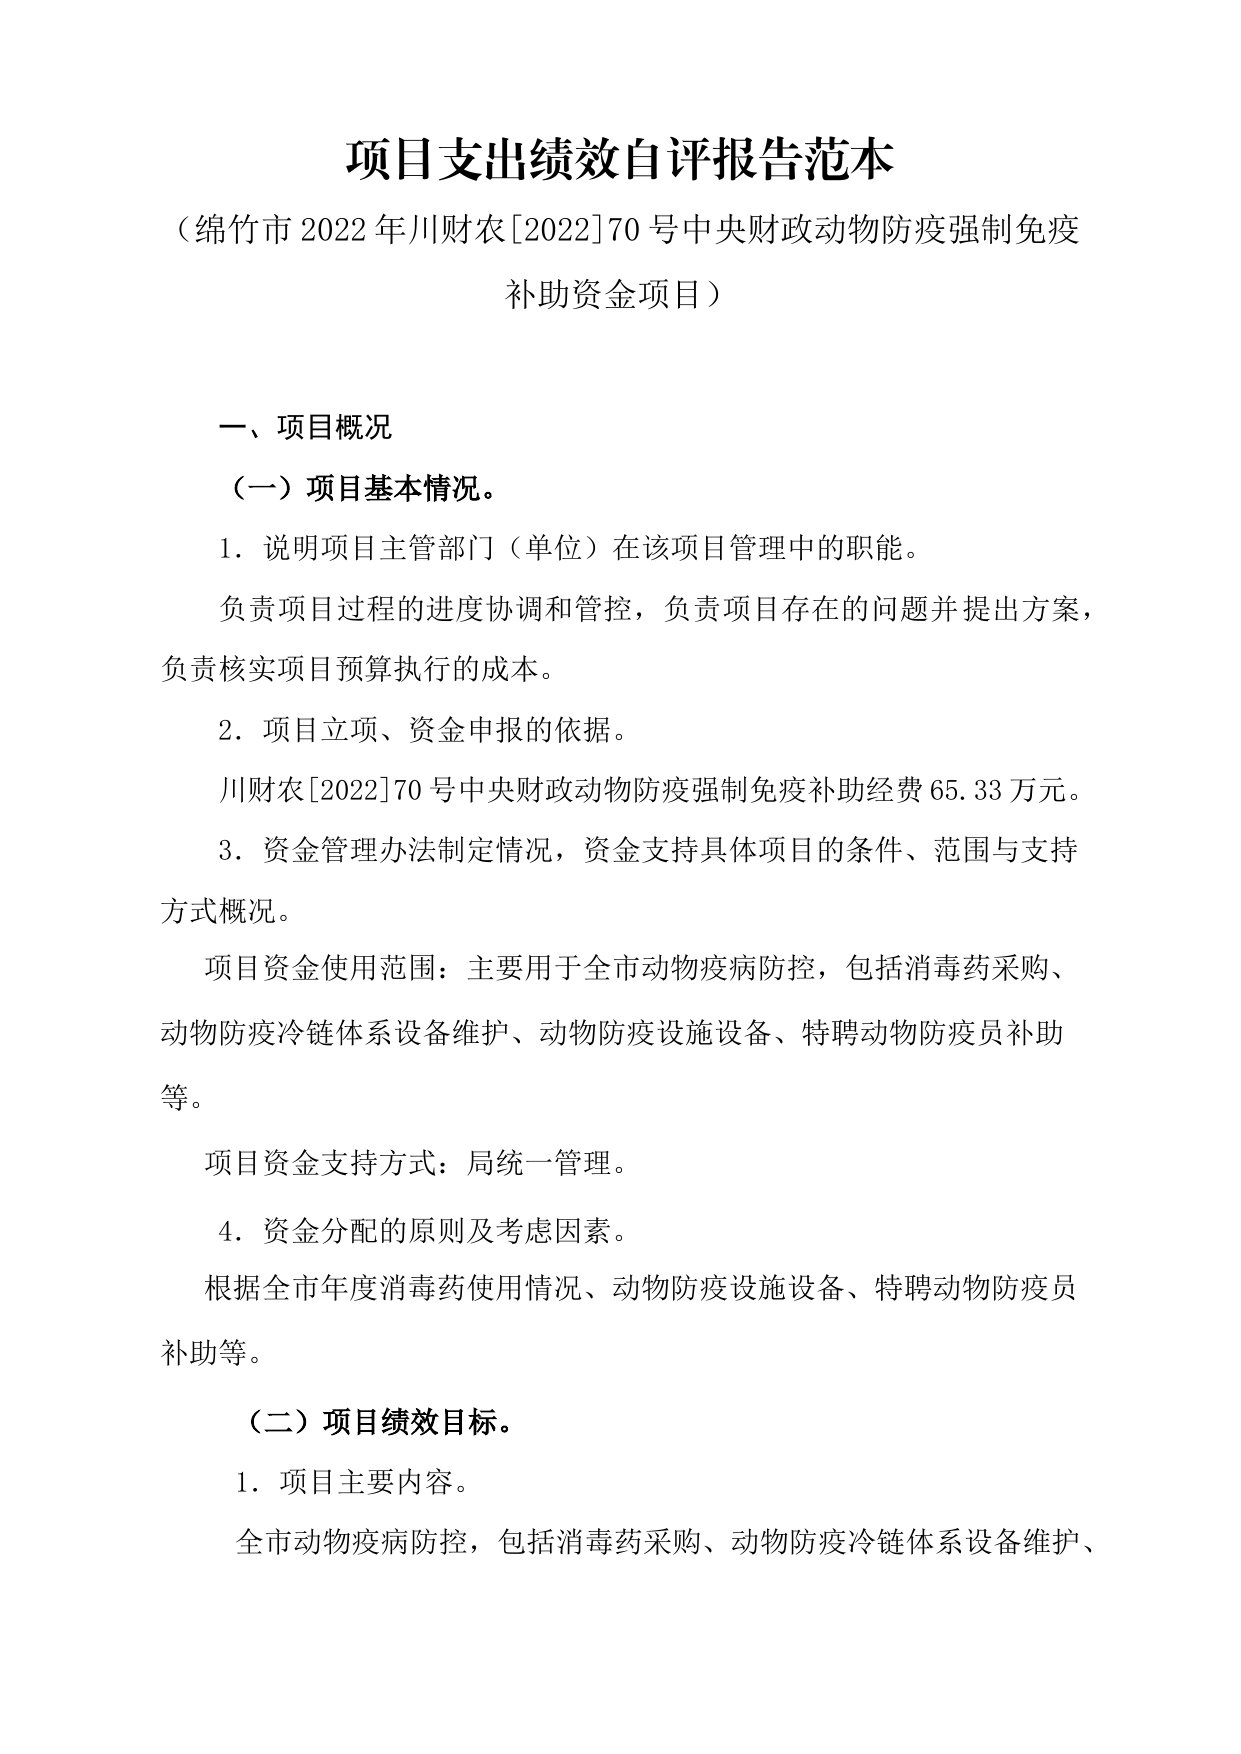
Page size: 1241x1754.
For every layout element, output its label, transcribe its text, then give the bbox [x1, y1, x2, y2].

text 川财农[2022]70号中央财政动物防疫强制免疫补助经费65.33万元。 [159, 752, 1081, 812]
text （绵竹市2022年川财农[2022]70号中央财政动物防疫强制免疫补助资金项目） [159, 194, 1081, 324]
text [159, 1504, 1081, 1565]
text 负责项目过程的进度协调和管控，负责项目存在的问题并提出方案，负责核实项目预算执行的成本。 [159, 571, 1081, 692]
text 2．项目立项、资金申报的依据。 [159, 692, 1081, 752]
text 项目支出绩效自评报告范本 [159, 129, 1081, 194]
text 项目资金支持方式：局统一管理。 [159, 1128, 1081, 1193]
text 一、项目概况 [159, 389, 1081, 450]
text 1．项目主要内容。 [159, 1444, 1081, 1504]
text （一）项目基本情况。 [159, 450, 1081, 510]
text 3．资金管理办法制定情况，资金支持具体项目的条件、范围与支持方式概况。 [159, 812, 1081, 933]
text 4．资金分配的原则及考虑因素。 [159, 1193, 1081, 1254]
text 1．说明项目主管部门（单位）在该项目管理中的职能。 [159, 510, 1081, 571]
text （二）项目绩效目标。 [159, 1384, 1081, 1444]
text 项目资金使用范围：主要用于全市动物疫病防控，包括消毒药采购、动物防疫冷链体系设备维护、动物防疫设施设备、特聘动物防疫员补助等。 [159, 933, 1081, 1128]
text 根据全市年度消毒药使用情况、动物防疫设施设备、特聘动物防疫员补助等。 [159, 1254, 1081, 1384]
